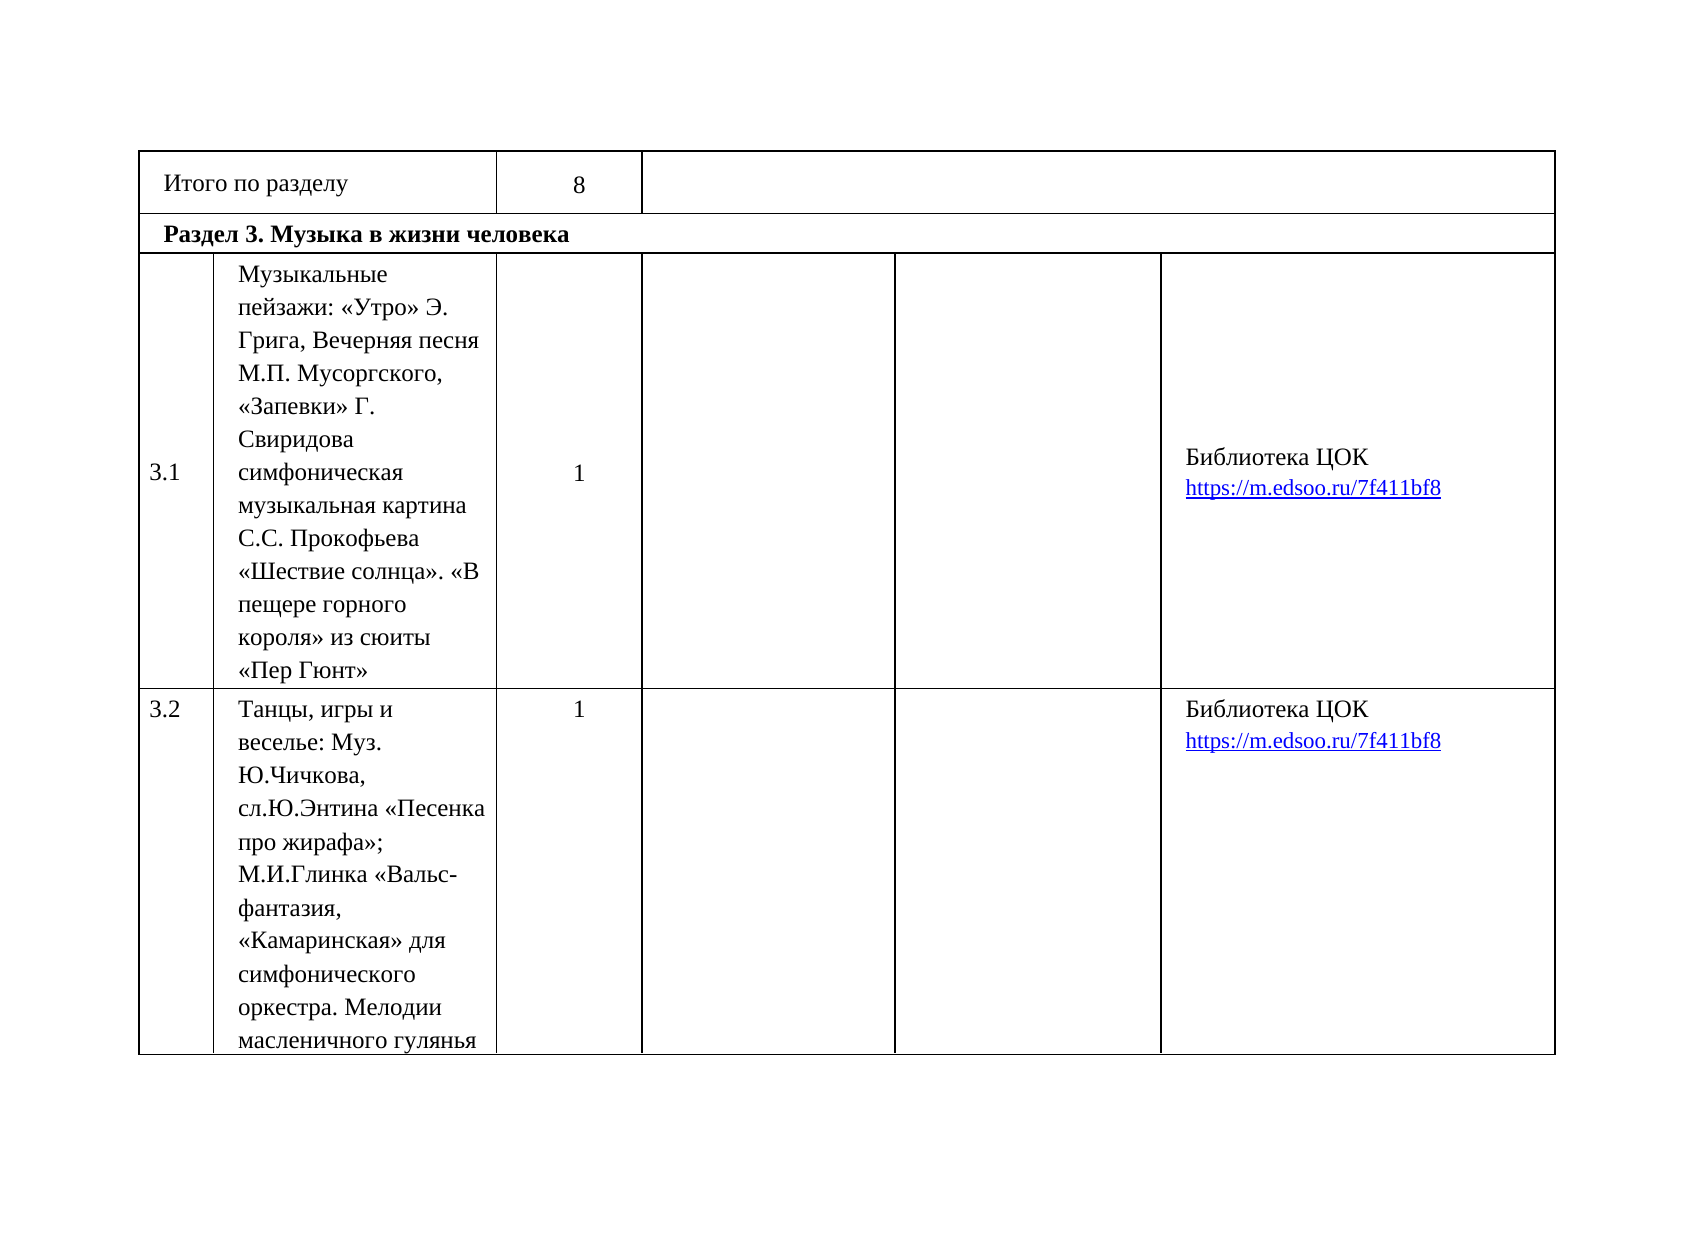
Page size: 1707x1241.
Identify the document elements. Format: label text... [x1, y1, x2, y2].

table_cell [643, 152, 1554, 213]
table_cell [1162, 254, 1554, 688]
table_cell [643, 254, 894, 688]
table_cell Раздел 3. Музыка в жизни человека [140, 214, 1554, 252]
table_cell 1 [497, 254, 641, 688]
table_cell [214, 689, 496, 1053]
table_cell 3.2 [140, 689, 213, 1053]
table_cell 3.1 [140, 254, 213, 688]
table_cell [643, 689, 894, 1053]
table_cell 1 [497, 689, 641, 1053]
table_cell [896, 689, 1160, 1053]
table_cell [1162, 689, 1554, 1053]
table_cell [896, 254, 1160, 688]
table_cell Музыкальные пейзажи: «Утро» Э. Грига, Вечерняя песня М.П. Мусоргского, «Запевки» Г. Свиридова симфоническая музыкальная картина С.С. Прокофьева «Шествие солнца». «В пещере горного короля» из сюиты «Пер Гюнт» [214, 254, 496, 688]
table_cell Итого по разделу [140, 152, 496, 213]
table_cell 8 [497, 152, 641, 213]
